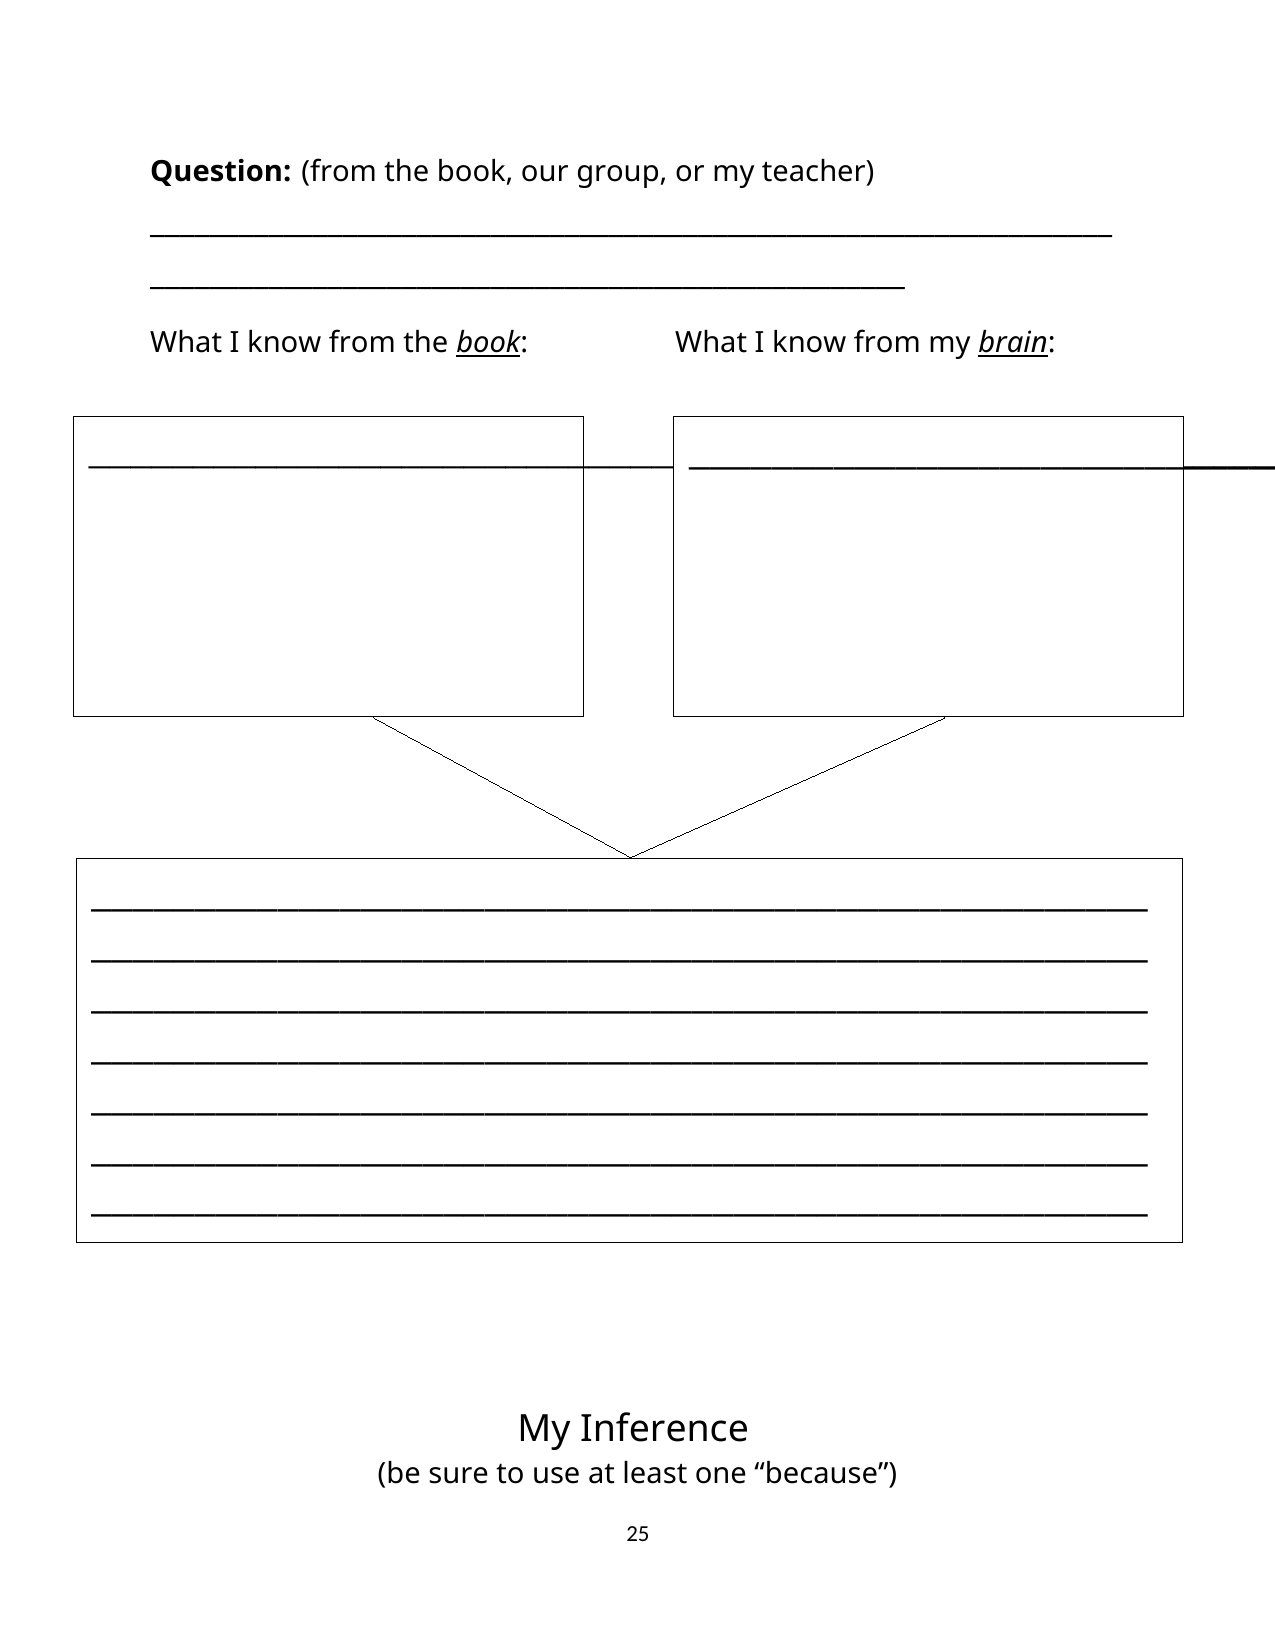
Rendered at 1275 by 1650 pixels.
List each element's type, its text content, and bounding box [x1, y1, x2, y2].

text Question: (from the book, our group, or my teacher) ____________________________________________________________________________________________________________________ [150, 150, 1125, 294]
subtitle My Inference [150, 1402, 1116, 1453]
text (be sure to use at least one “because”) [150, 1453, 1125, 1492]
text What I know from the book: What I know from my brain: [150, 322, 1125, 361]
